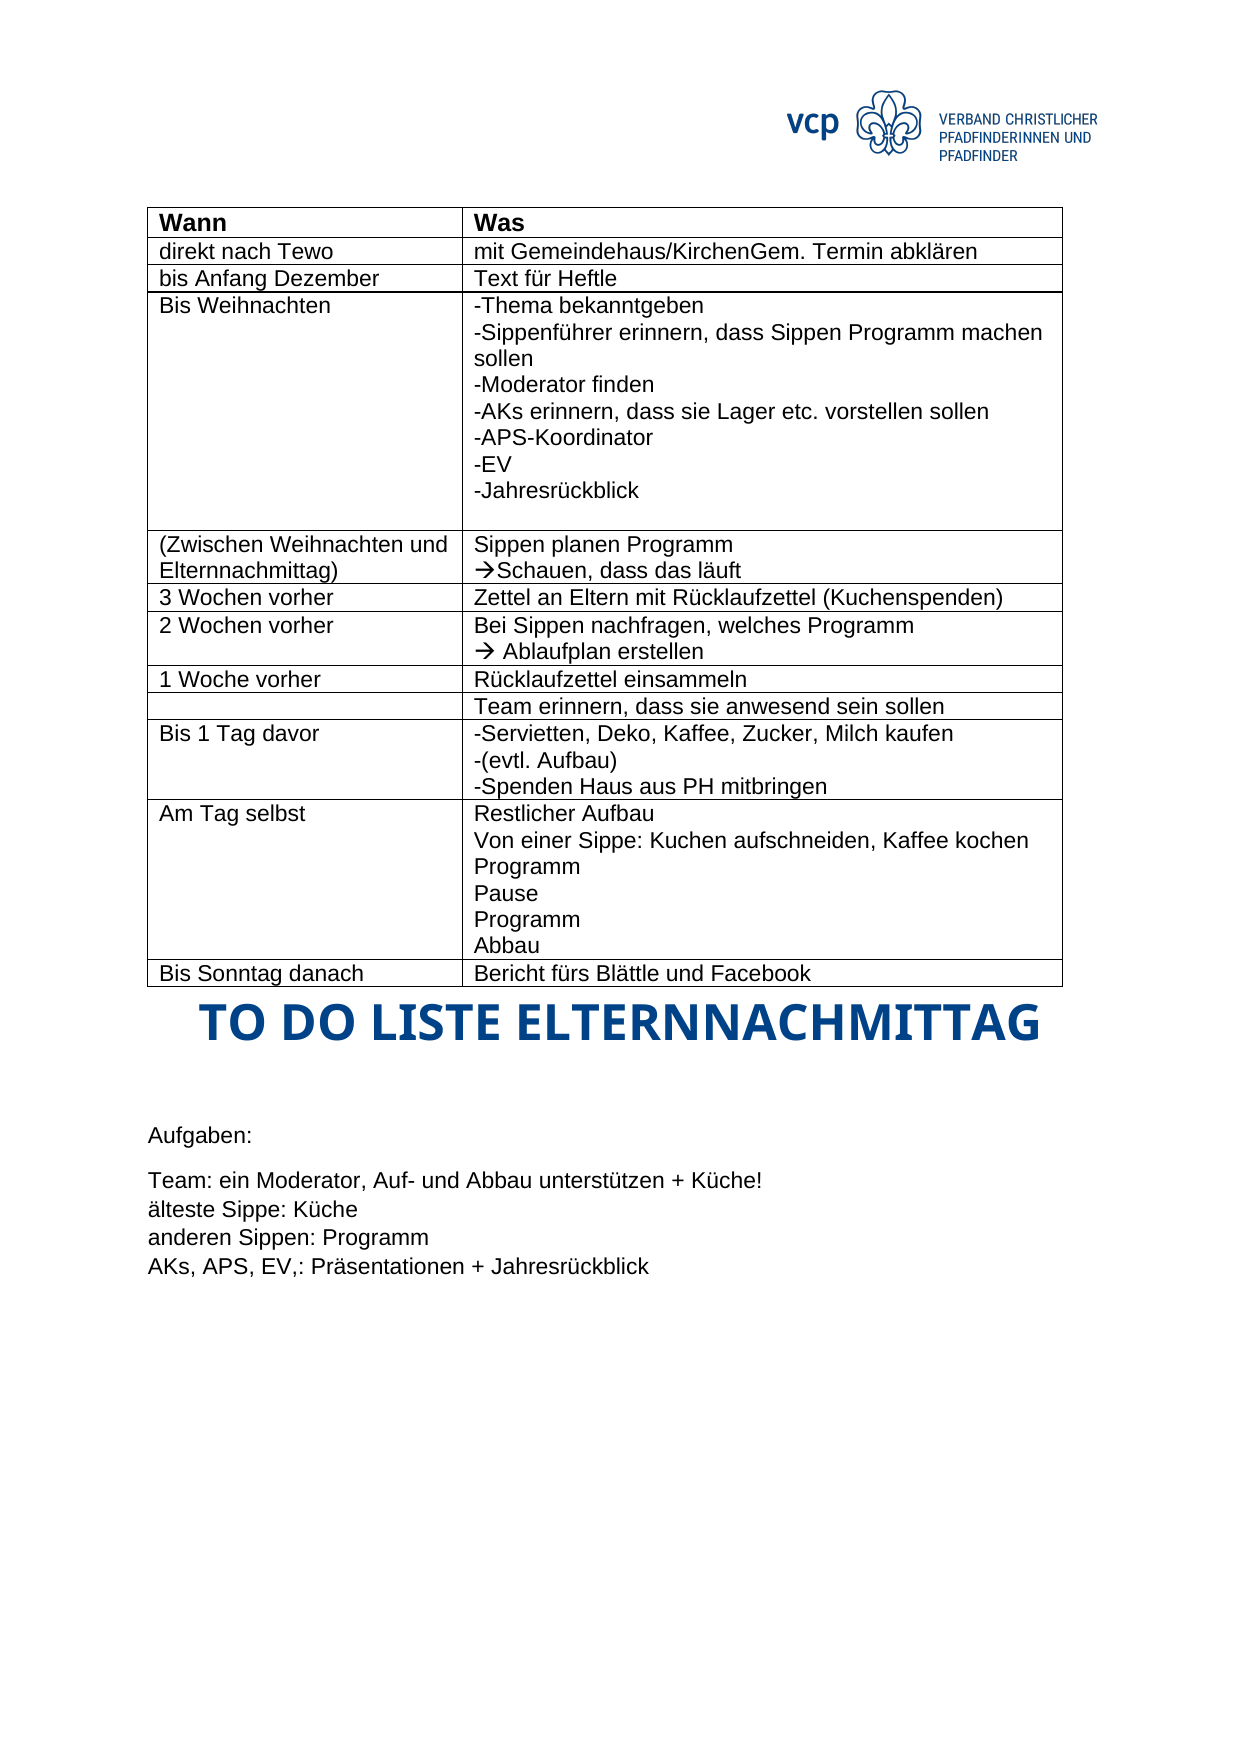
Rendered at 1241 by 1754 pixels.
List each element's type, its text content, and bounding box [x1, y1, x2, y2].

table_cell Restlicher Aufbau Von einer Sippe: Kuchen aufschneiden, Kaffee kochen Programm Pause Programm Abbau [463, 800, 1062, 958]
table_cell -Servietten, Deko, Kaffee, Zucker, Milch kaufen -(evtl. Aufbau) -Spenden Haus aus PH mitbringen [463, 720, 1062, 799]
table_cell [148, 693, 462, 719]
table_header Was [463, 208, 1062, 237]
table_cell Zettel an Eltern mit Rücklaufzettel (Kuchenspenden) [463, 584, 1062, 611]
table_header Wann [148, 208, 462, 237]
table_cell Text für Heftle [463, 265, 1062, 291]
table_cell Sippen planen Programm Schauen, dass das läuft [463, 531, 1062, 583]
table_cell (Zwischen Weihnachten und Elternnachmittag) [148, 531, 462, 583]
table_cell Rücklaufzettel einsammeln [463, 666, 1062, 692]
table_cell Bis 1 Tag davor [148, 720, 462, 799]
table_cell Bis Weihnachten [148, 293, 462, 529]
table_cell 2 Wochen vorher [148, 612, 462, 664]
table_cell Bei Sippen nachfragen, welches Programm Ablaufplan erstellen [463, 612, 1062, 664]
text Aufgaben: [148, 1122, 1092, 1149]
table_cell Bis Sonntag danach [148, 960, 462, 986]
table_cell bis Anfang Dezember [148, 265, 462, 291]
table_cell 1 Woche vorher [148, 666, 462, 692]
text To Do Liste Elternnachmittag [148, 987, 1092, 1055]
table_cell 3 Wochen vorher [148, 584, 462, 611]
table_cell mit Gemeindehaus/KirchenGem. Termin abklären [463, 238, 1062, 264]
table_cell direkt nach Tewo [148, 238, 462, 264]
table_cell Bericht fürs Blättle und Facebook [463, 960, 1062, 986]
text Team: ein Moderator, Auf- und Abbau unterstützen + Küche! älteste Sippe: Küche anderen Sippen: Programm AKs, APS, EV,: Präsentationen + Jahresrückblick [148, 1167, 1092, 1279]
table_cell Am Tag selbst [148, 800, 462, 958]
table_cell -Thema bekanntgeben -Sippenführer erinnern, dass Sippen Programm machen sollen -Moderator finden -AKs erinnern, dass sie Lager etc. vorstellen sollen -APS-Koordinator -EV -Jahresrückblick [463, 293, 1062, 529]
table_cell Team erinnern, dass sie anwesend sein sollen [463, 693, 1062, 719]
